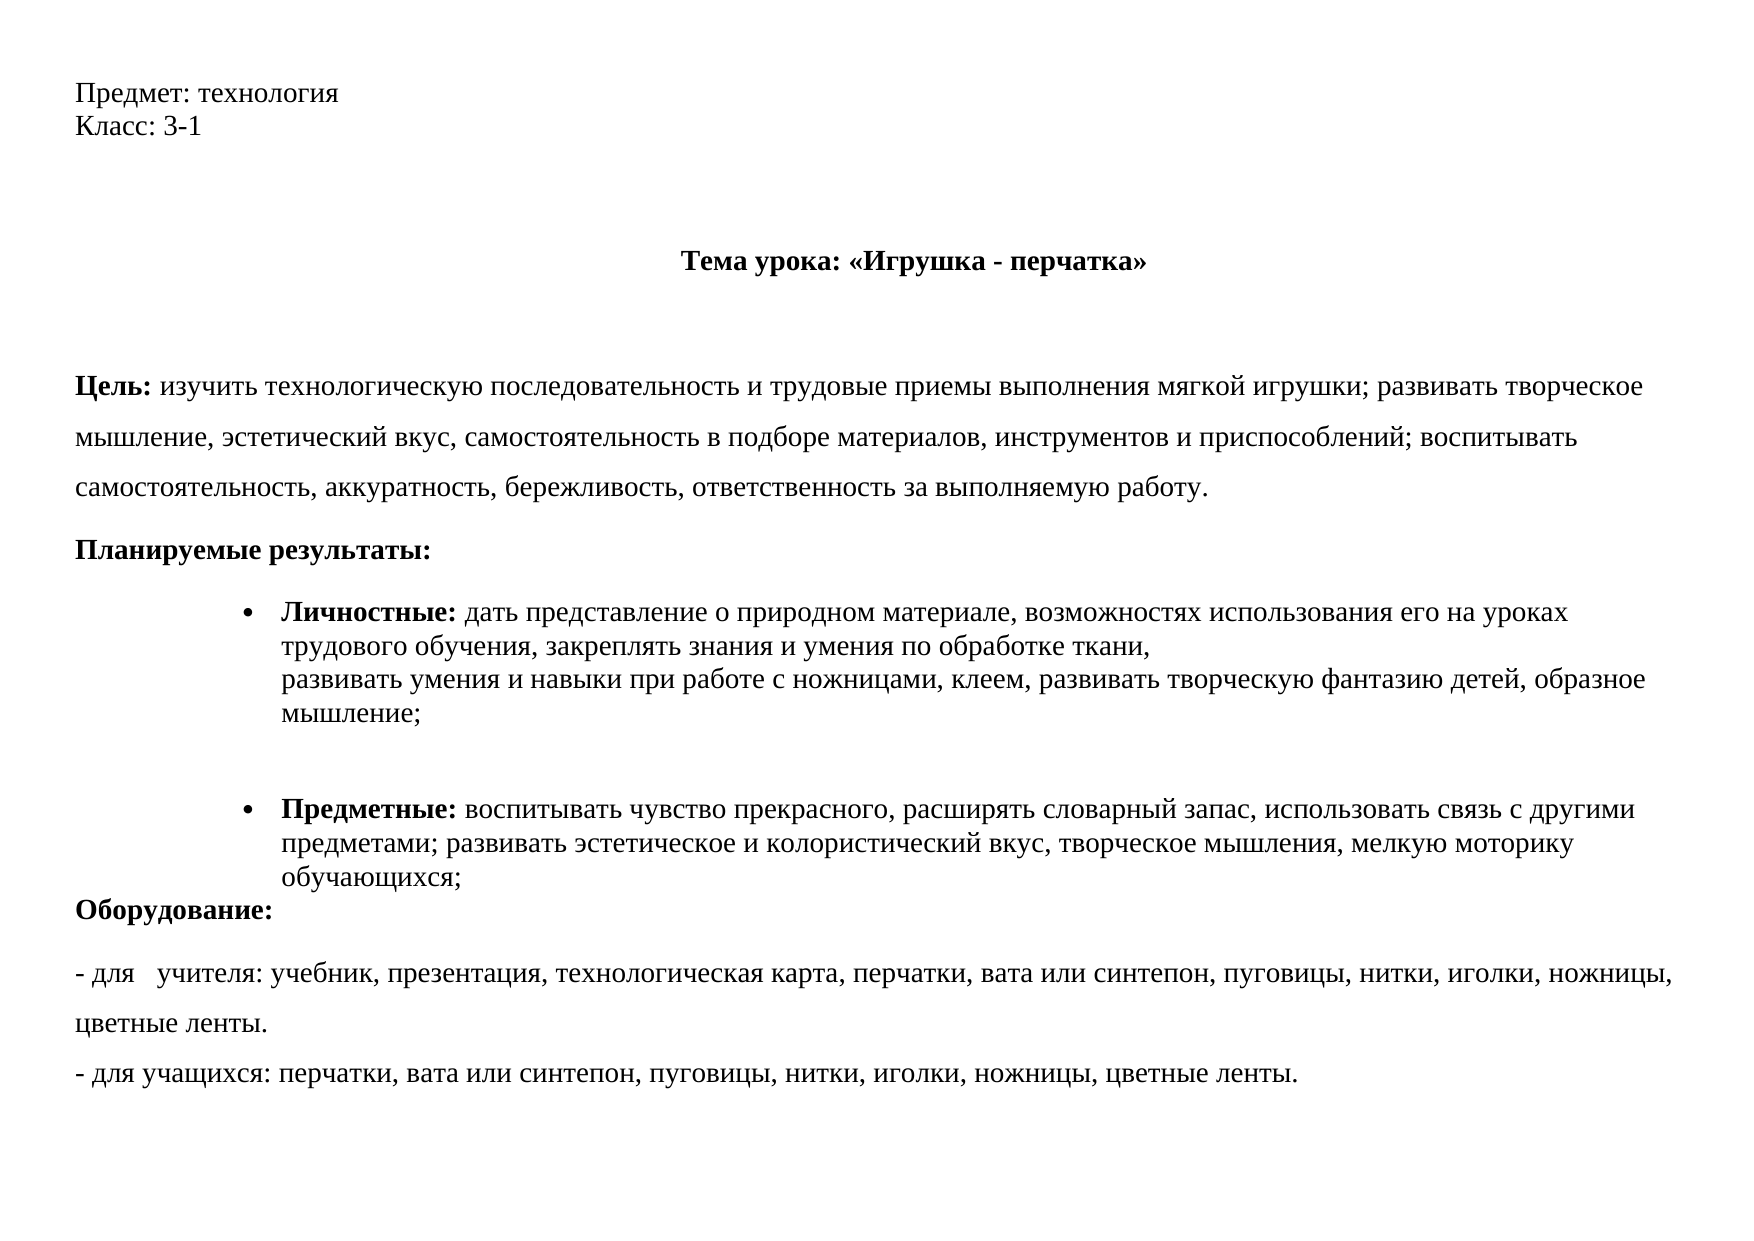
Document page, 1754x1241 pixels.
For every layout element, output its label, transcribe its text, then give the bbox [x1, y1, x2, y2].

text - для учителя: учебник, презентация, технологическая карта, перчатки, вата или синтепон, пуговицы, нитки, иголки, ножницы, цветные ленты. - для учащихся: перчатки, вата или синтепон, пуговицы, нитки, иголки, ножницы, цветные ленты. [75, 955, 1679, 1089]
list Личностные: дать представление о природном материале, возможностях использования его на уроках трудового обучения, закреплять знания и умения по обработке ткани, [244, 594, 1652, 662]
text Тема урока: «Игрушка - перчатка» [75, 243, 1679, 276]
text Предмет: технология [75, 75, 1679, 108]
text развивать умения и навыки при работе с ножницами, клеем, развивать творческую фантазию детей, образное мышление; [281, 662, 1652, 729]
text Цель: изучить технологическую последовательность и трудовые приемы выполнения мягкой игрушки; развивать творческое мышление, эстетический вкус, самостоятельность в подборе материалов, инструментов и приспособлений; воспитывать самостоятельность, аккуратность, бережливость, ответственность за выполняемую работу. [75, 368, 1679, 502]
text Оборудование: [75, 892, 1679, 926]
text Планируемые результаты: [75, 532, 1679, 565]
text Класс: 3-1 [75, 108, 1679, 142]
list Предметные: воспитывать чувство прекрасного, расширять словарный запас, использовать связь с другими предметами; развивать эстетическое и колористический вкус, творческое мышления, мелкую моторику обучающихся; [244, 792, 1652, 892]
